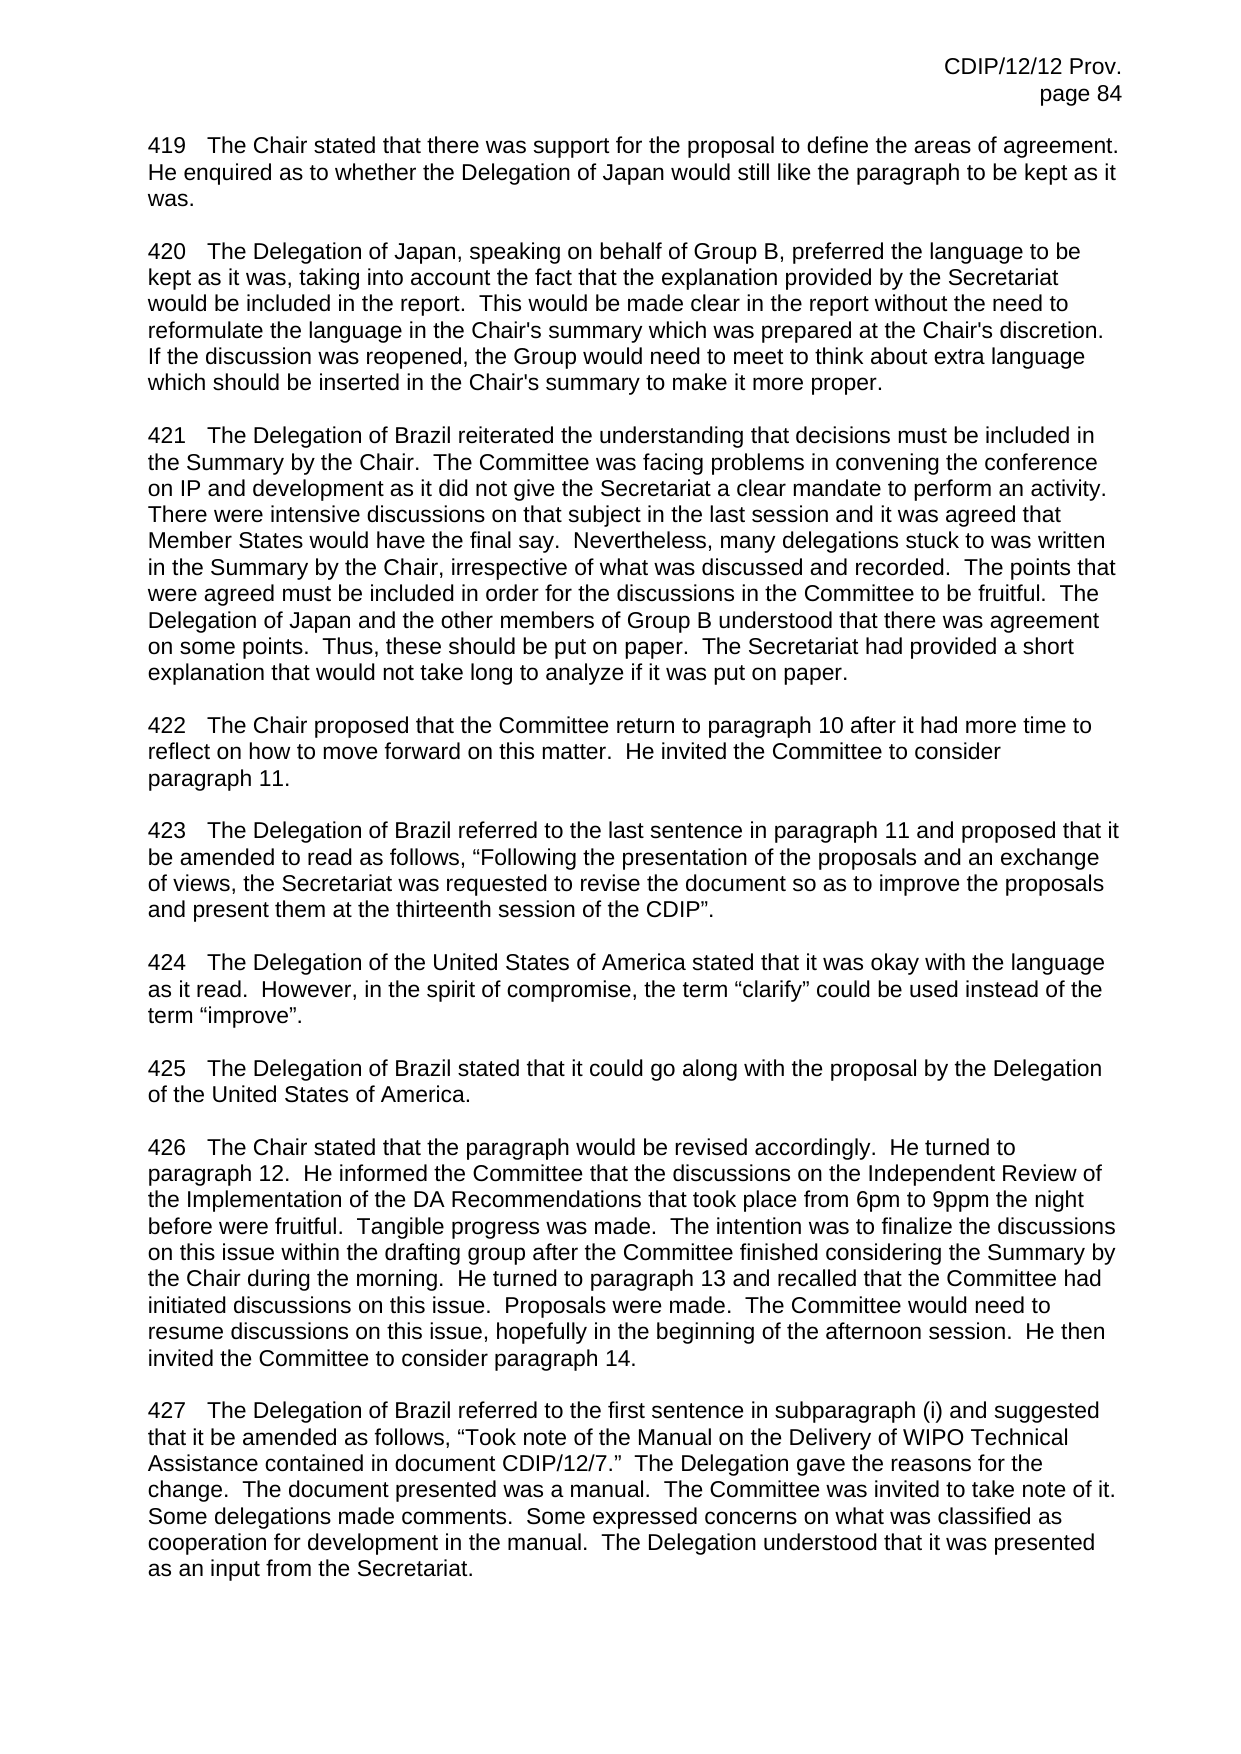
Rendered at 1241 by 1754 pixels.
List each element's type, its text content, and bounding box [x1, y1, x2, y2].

text The Chair stated that the paragraph would be revised accordingly. He turned to paragraph 12. He informed the Committee that the discussions on the Independent Review of the Implementation of the DA Recommendations that took place from 6pm to 9ppm the night before were fruitful. Tangible progress was made. The intention was to finalize the discussions on this issue within the drafting group after the Committee finished considering the Summary by the Chair during the morning. He turned to paragraph 13 and recalled that the Committee had initiated discussions on this issue. Proposals were made. The Committee would need to resume discussions on this issue, hopefully in the beginning of the afternoon session. He then invited the Committee to consider paragraph 14. [148, 1134, 1122, 1371]
text The Delegation of Brazil referred to the first sentence in subparagraph (i) and suggested that it be amended as follows, “Took note of the Manual on the Delivery of WIPO Technical Assistance contained in document CDIP/12/7.” The Delegation gave the reasons for the change. The document presented was a manual. The Committee was invited to take note of it. Some delegations made comments. Some expressed concerns on what was classified as cooperation for development in the manual. The Delegation understood that it was presented as an input from the Secretariat. [148, 1397, 1122, 1582]
text The Delegation of the United States of America stated that it was okay with the language as it read. However, in the spirit of compromise, the term “clarify” could be used instead of the term “improve”. [148, 949, 1122, 1028]
text The Delegation of Brazil reiterated the understanding that decisions must be included in the Summary by the Chair. The Committee was facing problems in convening the conference on IP and development as it did not give the Secretariat a clear mandate to perform an activity. There were intensive discussions on that subject in the last session and it was agreed that Member States would have the final say. Nevertheless, many delegations stuck to was written in the Summary by the Chair, irrespective of what was discussed and recorded. The points that were agreed must be included in order for the discussions in the Committee to be fruitful. The Delegation of Japan and the other members of Group B understood that there was agreement on some points. Thus, these should be put on paper. The Secretariat had provided a short explanation that would not take long to analyze if it was put on paper. [148, 422, 1122, 686]
text The Chair proposed that the Committee return to paragraph 10 after it had more time to reflect on how to move forward on this matter. He invited the Committee to consider paragraph 11. [148, 712, 1122, 791]
text The Chair stated that there was support for the proposal to define the areas of agreement. He enquired as to whether the Delegation of Japan would still like the paragraph to be kept as it was. [148, 132, 1122, 211]
text The Delegation of Japan, speaking on behalf of Group B, preferred the language to be kept as it was, taking into account the fact that the explanation provided by the Secretariat would be included in the report. This would be made clear in the report without the need to reformulate the language in the Chair's summary which was prepared at the Chair's discretion. If the discussion was reopened, the Group would need to meet to think about extra language which should be inserted in the Chair's summary to make it more proper. [148, 238, 1122, 396]
text The Delegation of Brazil stated that it could go along with the proposal by the Delegation of the United States of America. [148, 1054, 1122, 1107]
text The Delegation of Brazil referred to the last sentence in paragraph 11 and proposed that it be amended to read as follows, “Following the presentation of the proposals and an exchange of views, the Secretariat was requested to revise the document so as to improve the proposals and present them at the thirteenth session of the CDIP”. [148, 817, 1122, 923]
